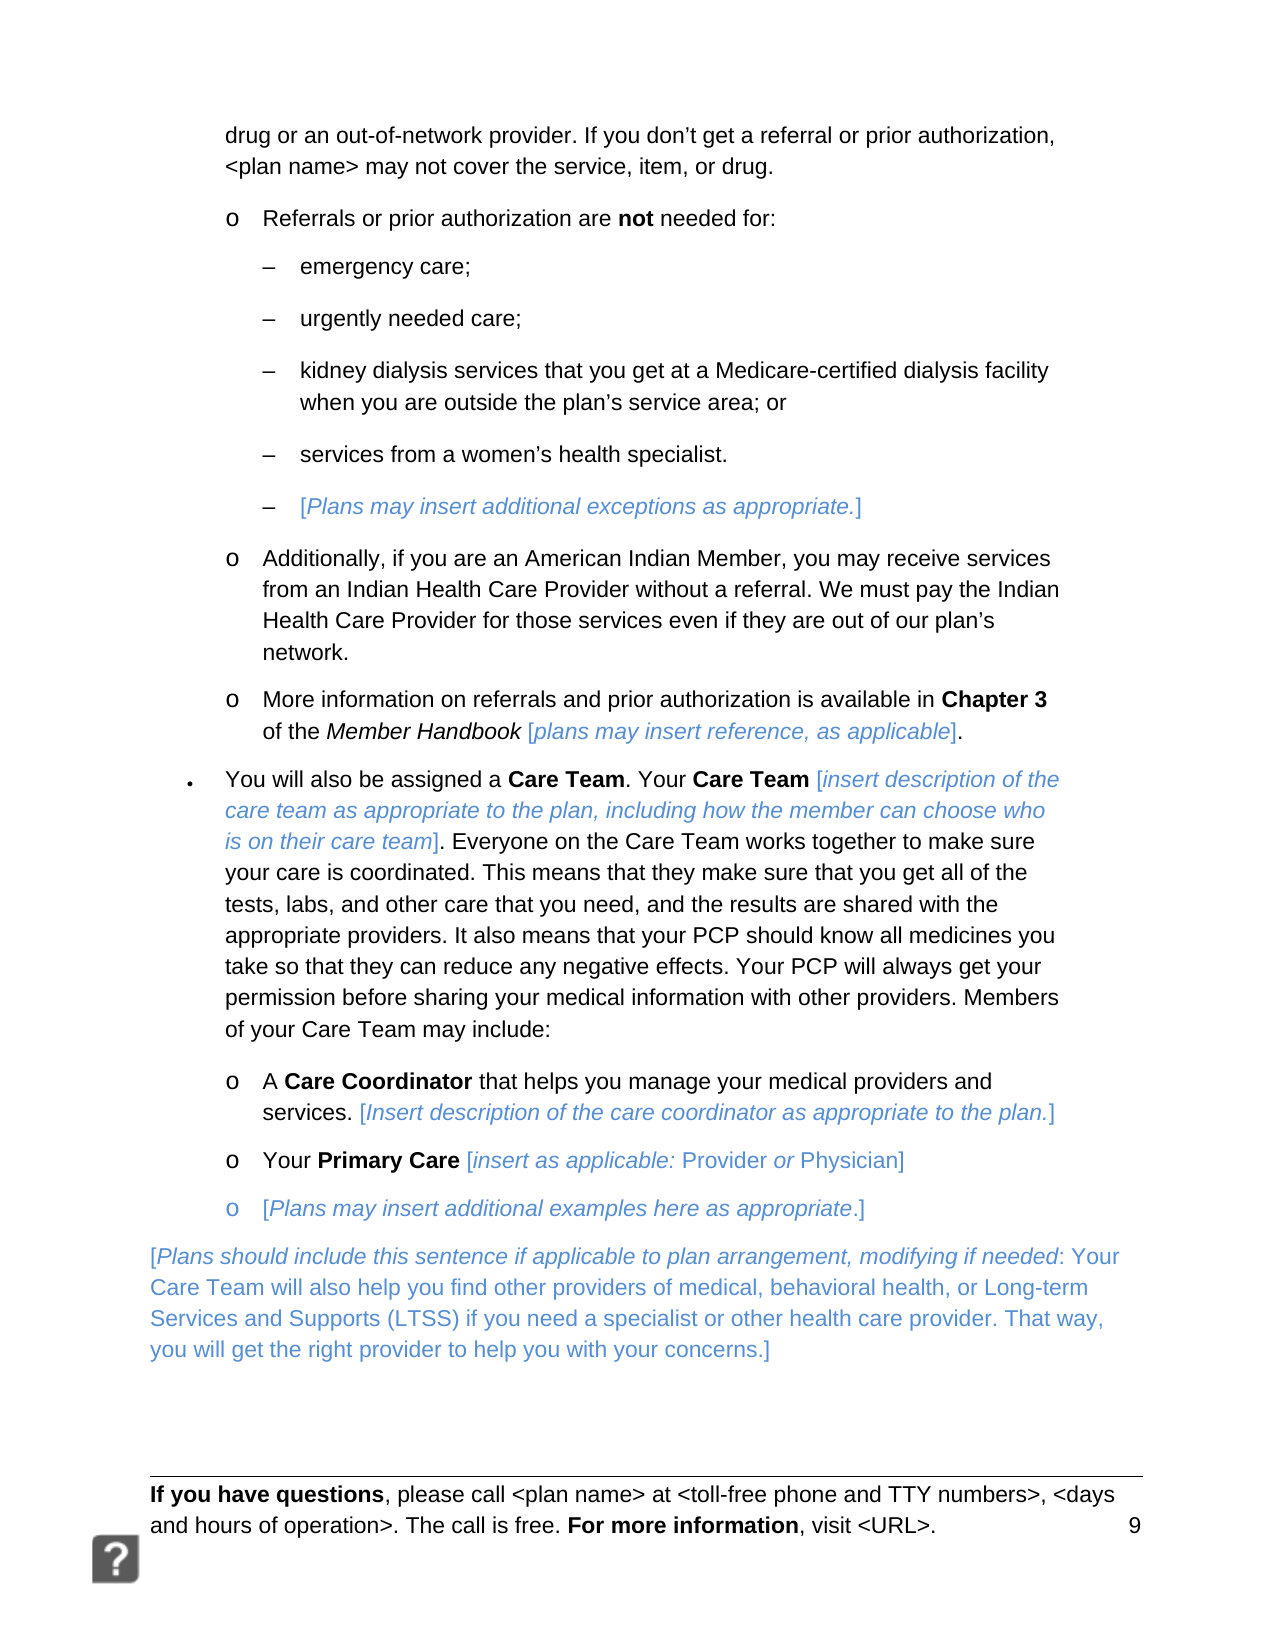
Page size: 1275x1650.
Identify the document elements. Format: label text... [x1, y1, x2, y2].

text More information on referrals and prior authorization is available in Chapter 3 of the Member Handbook [plans may insert reference, as applicable]. [225, 683, 1068, 745]
list [Plans may insert additional exceptions as appropriate.] [262, 489, 1068, 520]
text A Care Coordinator that helps you manage your medical providers and services. [Insert description of the care coordinator as appropriate to the plan.] [225, 1064, 1068, 1127]
text [Plans may insert additional examples here as appropriate.] [225, 1191, 1068, 1222]
text Additionally, if you are an American Indian Member, you may receive services from an Indian Health Care Provider without a referral. We must pay the Indian Health Care Provider for those services even if they are out of our plan’s network. [225, 541, 1068, 666]
text urgently needed care; [262, 302, 1068, 333]
text Referrals or prior authorization are not needed for: [225, 202, 1068, 233]
picture [92, 1534, 141, 1585]
text [Plans should include this sentence if applicable to plan arrangement, modifying if needed: Your Care Team will also help you find other providers of medical, behavioral health, or Long-term Services and Supports (LTSS) if you need a specialist or other health care provider. That way, you will get the right provider to help you with your concerns.] [150, 1239, 1143, 1364]
list kidney dialysis services that you get at a Medicare-certified dialysis facility when you are outside the plan’s service area; or [262, 354, 1068, 416]
list services from a women’s health specialist. [262, 437, 1068, 468]
list You will also be assigned a Care Team. Your Care Team [insert description of the care team as appropriate to the plan, including how the member can choose who is on their care team]. Everyone on the Care Team works together to make sure your care is coordinated. This means that they make sure that you get all of the tests, labs, and other care that you need, and the results are shared with the appropriate providers. It also means that your PCP should know all medicines you take so that they can reduce any negative effects. Your PCP will always get your permission before sharing your medical information with other providers. Members of your Care Team may include: [187, 762, 1068, 1043]
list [187, 118, 1068, 181]
text emergency care; [262, 249, 1068, 281]
text Your Primary Care [insert as applicable: Provider or Physician] [225, 1143, 1068, 1174]
